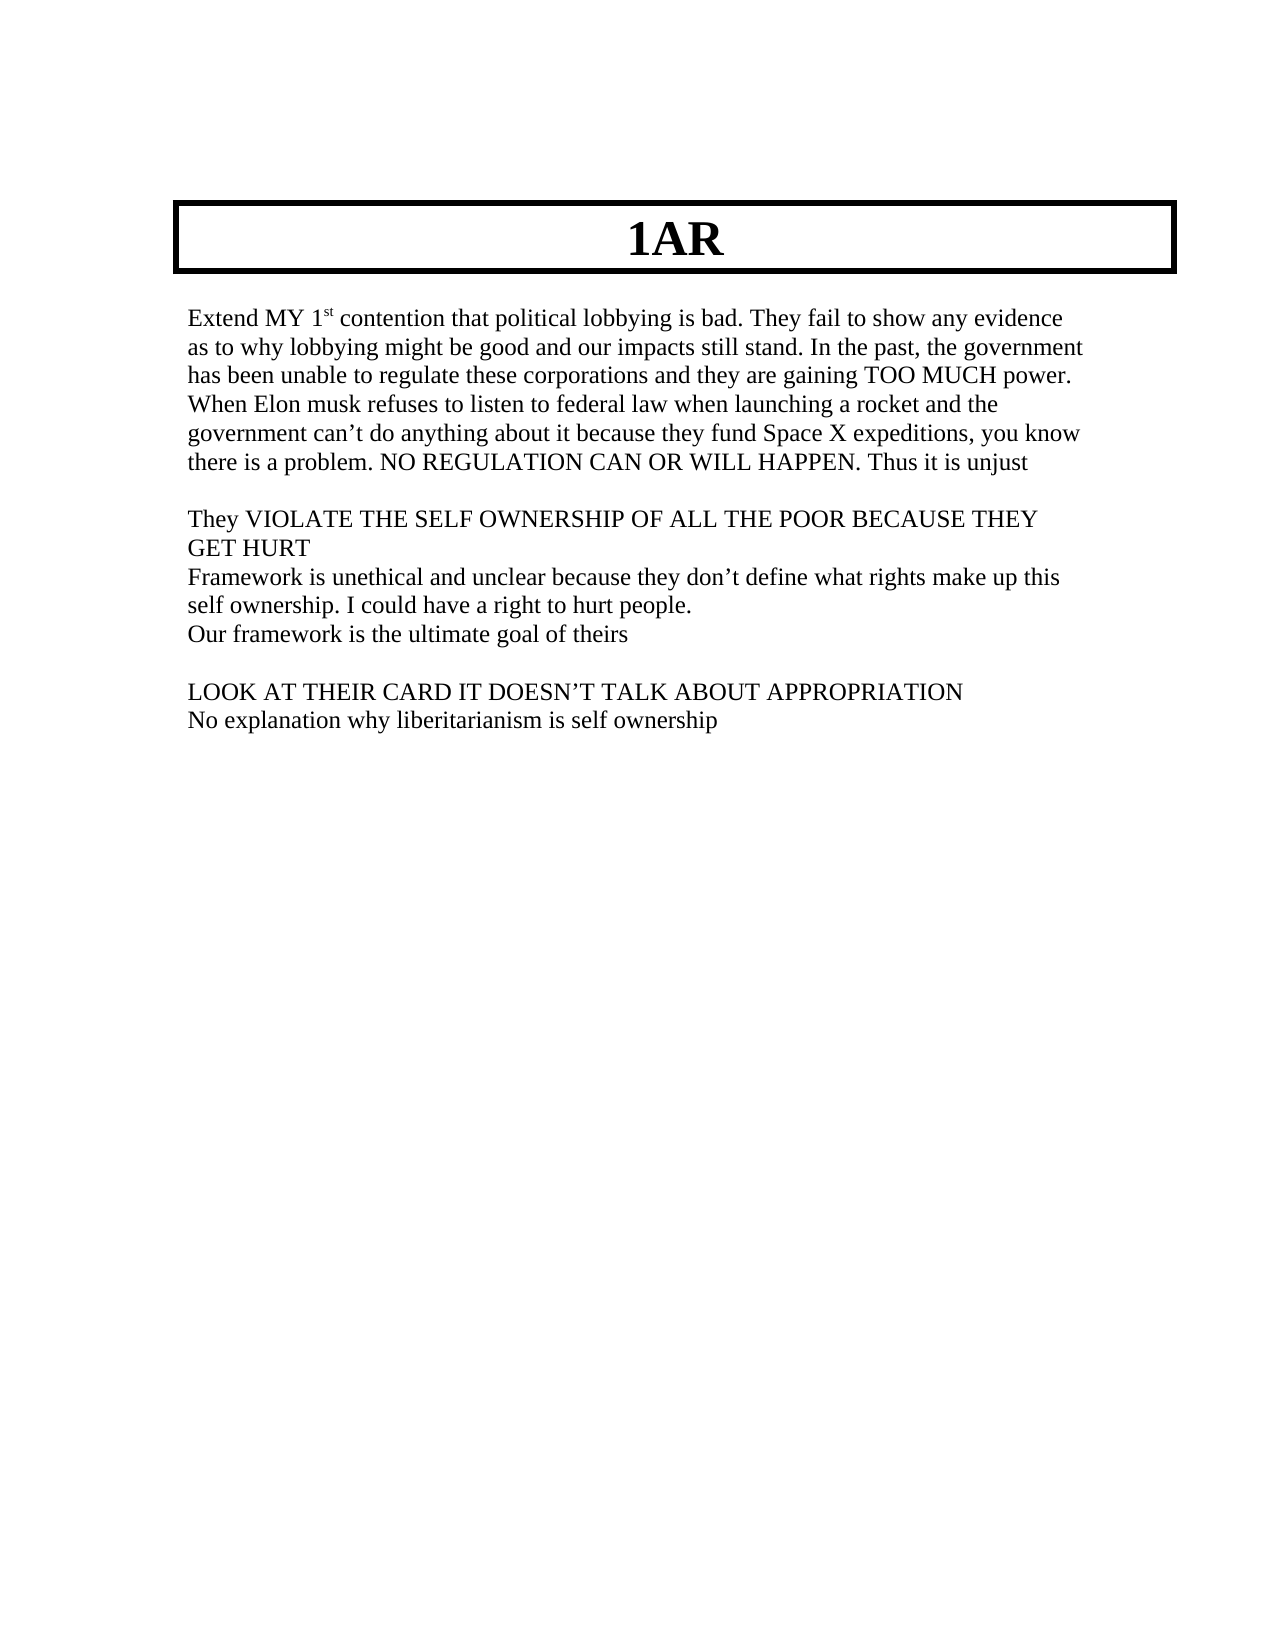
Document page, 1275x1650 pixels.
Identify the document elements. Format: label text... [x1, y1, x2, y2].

text LOOK AT THEIR CARD IT DOESN’T TALK ABOUT APPROPRIATION [187, 677, 1087, 705]
text Extend MY 1st contention that political lobbying is bad. They fail to show any evidence as to why lobbying might be good and our impacts still stand. In the past, the government has been unable to regulate these corporations and they are gaining TOO MUCH power. When Elon musk refuses to listen to federal law when launching a rocket and the government can’t do anything about it because they fund Space X expeditions, you know there is a problem. NO REGULATION CAN OR WILL HAPPEN. Thus it is unjust [187, 303, 1087, 475]
subtitle 1AR [179, 206, 1171, 268]
text They VIOLATE THE SELF OWNERSHIP OF ALL THE POOR BECAUSE THEY GET HURT [187, 504, 1087, 562]
text Our framework is the ultimate goal of theirs [187, 619, 1087, 648]
text Framework is unethical and unclear because they don’t define what rights make up this self ownership. I could have a right to hurt people. [187, 562, 1087, 619]
text No explanation why liberitarianism is self ownership [187, 705, 1087, 734]
